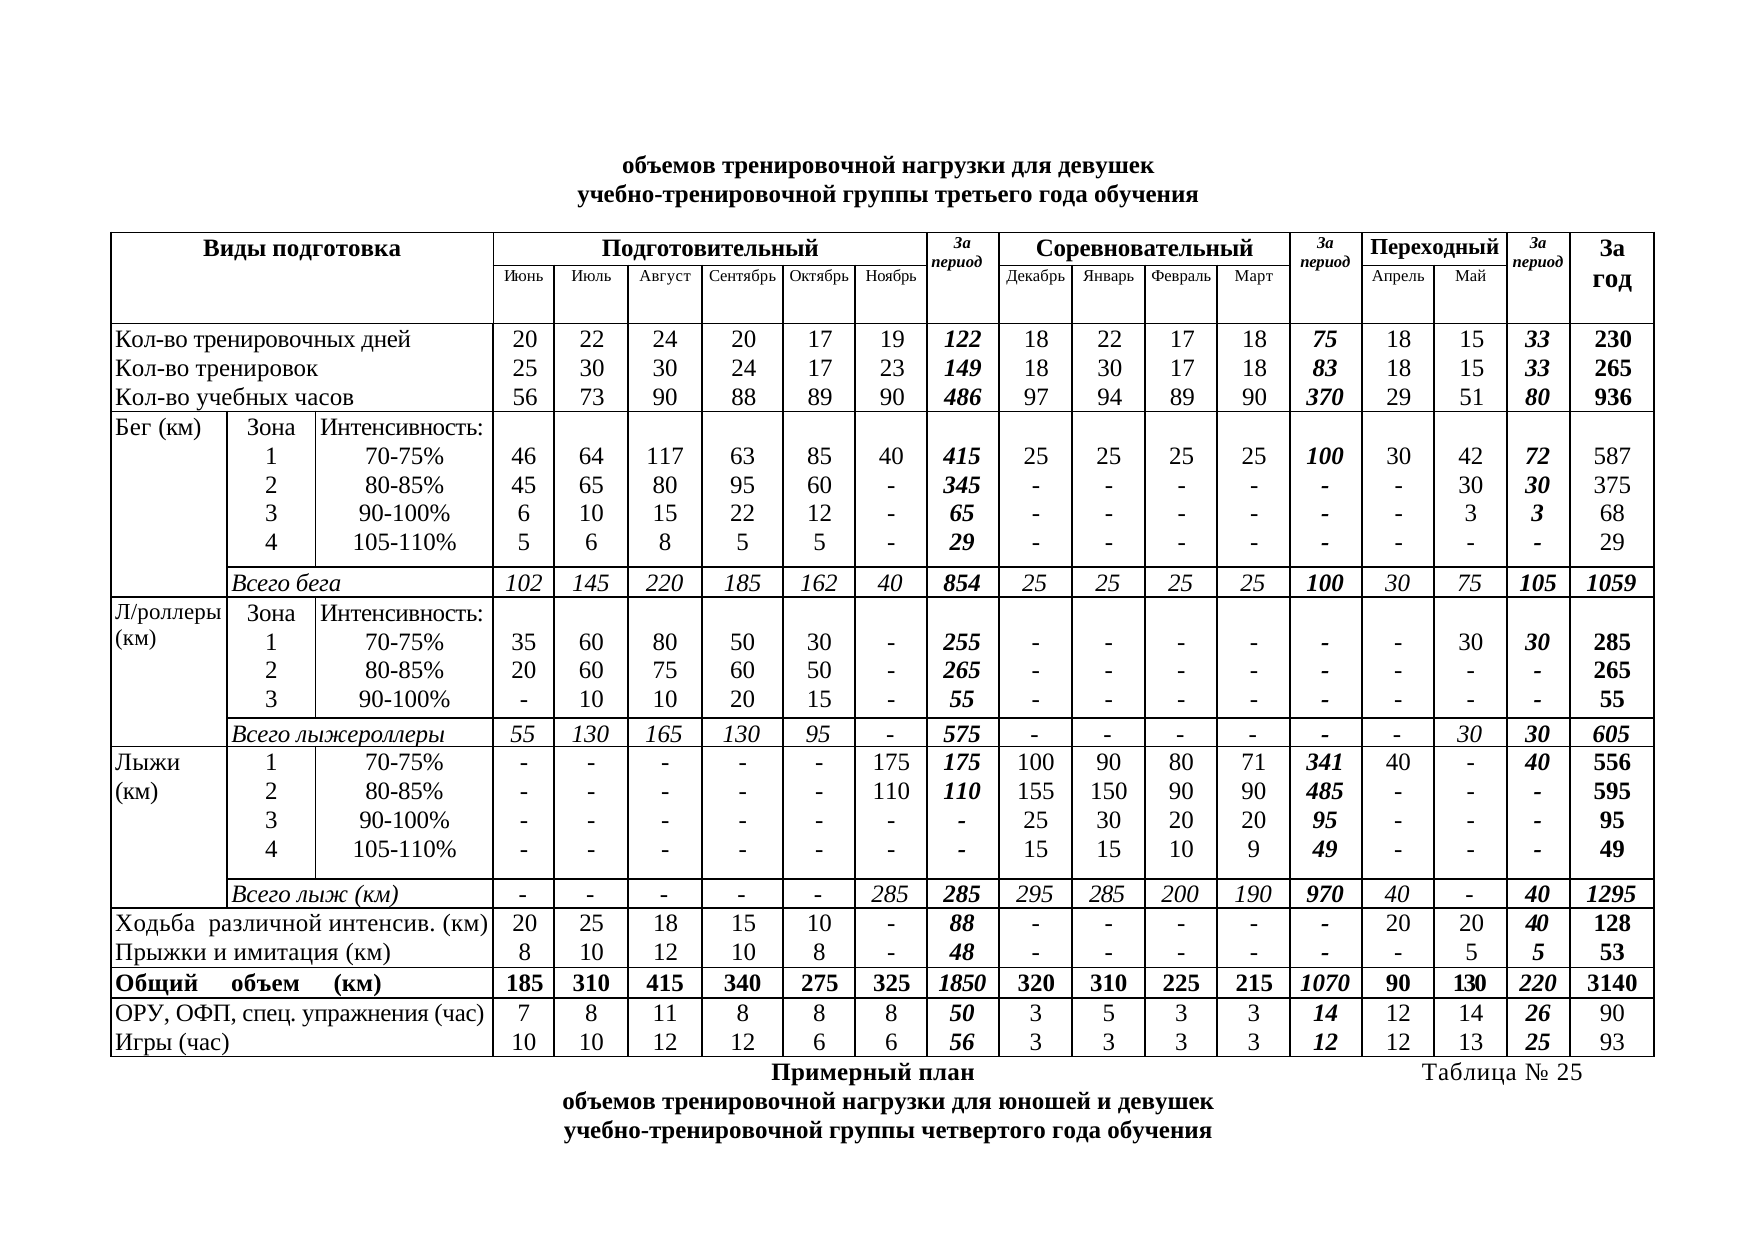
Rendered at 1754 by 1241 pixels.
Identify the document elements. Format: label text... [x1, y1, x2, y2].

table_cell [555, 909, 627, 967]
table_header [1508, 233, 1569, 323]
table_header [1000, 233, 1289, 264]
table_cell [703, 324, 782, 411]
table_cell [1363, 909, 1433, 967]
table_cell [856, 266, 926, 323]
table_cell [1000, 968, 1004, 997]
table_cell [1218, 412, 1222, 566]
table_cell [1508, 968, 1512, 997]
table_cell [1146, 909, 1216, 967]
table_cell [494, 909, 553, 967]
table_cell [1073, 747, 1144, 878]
text объемов тренировочной нагрузки для юношей и девушек [128, 1086, 1648, 1115]
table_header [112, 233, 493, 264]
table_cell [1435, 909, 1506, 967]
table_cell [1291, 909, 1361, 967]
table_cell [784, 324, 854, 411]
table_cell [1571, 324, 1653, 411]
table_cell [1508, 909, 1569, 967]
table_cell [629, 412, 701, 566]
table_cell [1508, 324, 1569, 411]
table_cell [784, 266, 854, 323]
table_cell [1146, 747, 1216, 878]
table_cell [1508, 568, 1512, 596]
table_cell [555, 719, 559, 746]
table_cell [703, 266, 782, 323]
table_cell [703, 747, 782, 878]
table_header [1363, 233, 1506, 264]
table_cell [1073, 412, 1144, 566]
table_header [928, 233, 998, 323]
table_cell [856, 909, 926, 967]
text учебно-тренировочной группы четвертого года обучения [128, 1115, 1648, 1143]
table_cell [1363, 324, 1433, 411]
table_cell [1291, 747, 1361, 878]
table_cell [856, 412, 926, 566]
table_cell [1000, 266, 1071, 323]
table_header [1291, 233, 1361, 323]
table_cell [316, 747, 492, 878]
text объемов тренировочной нагрузки для девушек [128, 150, 1648, 179]
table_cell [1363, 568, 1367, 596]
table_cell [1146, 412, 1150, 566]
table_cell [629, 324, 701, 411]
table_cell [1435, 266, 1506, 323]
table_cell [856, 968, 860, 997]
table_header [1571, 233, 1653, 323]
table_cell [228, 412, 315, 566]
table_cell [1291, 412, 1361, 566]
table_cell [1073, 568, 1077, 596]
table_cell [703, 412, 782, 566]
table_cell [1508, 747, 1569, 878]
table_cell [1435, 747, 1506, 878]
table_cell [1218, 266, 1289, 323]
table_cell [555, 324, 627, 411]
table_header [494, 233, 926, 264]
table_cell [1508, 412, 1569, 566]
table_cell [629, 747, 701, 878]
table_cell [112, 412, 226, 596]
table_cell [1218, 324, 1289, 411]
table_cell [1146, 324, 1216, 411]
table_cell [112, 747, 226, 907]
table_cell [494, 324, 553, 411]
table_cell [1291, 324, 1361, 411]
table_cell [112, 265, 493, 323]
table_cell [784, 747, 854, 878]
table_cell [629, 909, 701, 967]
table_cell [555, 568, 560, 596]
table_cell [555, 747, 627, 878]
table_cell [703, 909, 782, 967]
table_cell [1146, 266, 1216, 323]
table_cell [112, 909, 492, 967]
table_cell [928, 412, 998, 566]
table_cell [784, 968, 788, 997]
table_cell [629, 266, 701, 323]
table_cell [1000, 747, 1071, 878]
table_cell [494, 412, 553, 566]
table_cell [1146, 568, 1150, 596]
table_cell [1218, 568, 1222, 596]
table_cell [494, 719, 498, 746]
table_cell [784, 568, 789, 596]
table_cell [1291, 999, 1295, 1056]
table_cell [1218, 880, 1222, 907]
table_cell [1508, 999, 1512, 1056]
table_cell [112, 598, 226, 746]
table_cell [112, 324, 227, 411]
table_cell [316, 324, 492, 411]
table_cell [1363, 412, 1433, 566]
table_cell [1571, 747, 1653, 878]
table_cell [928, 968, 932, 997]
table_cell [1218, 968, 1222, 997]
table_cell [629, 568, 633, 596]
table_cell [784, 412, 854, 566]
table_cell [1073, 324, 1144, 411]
text Примерный план Таблица № 25 [706, 1057, 1648, 1086]
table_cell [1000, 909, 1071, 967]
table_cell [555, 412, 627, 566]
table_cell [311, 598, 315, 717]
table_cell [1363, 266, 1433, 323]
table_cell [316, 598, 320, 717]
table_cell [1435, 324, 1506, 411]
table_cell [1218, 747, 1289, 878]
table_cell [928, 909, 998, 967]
text учебно-тренировочной группы третьего года обучения [128, 179, 1648, 207]
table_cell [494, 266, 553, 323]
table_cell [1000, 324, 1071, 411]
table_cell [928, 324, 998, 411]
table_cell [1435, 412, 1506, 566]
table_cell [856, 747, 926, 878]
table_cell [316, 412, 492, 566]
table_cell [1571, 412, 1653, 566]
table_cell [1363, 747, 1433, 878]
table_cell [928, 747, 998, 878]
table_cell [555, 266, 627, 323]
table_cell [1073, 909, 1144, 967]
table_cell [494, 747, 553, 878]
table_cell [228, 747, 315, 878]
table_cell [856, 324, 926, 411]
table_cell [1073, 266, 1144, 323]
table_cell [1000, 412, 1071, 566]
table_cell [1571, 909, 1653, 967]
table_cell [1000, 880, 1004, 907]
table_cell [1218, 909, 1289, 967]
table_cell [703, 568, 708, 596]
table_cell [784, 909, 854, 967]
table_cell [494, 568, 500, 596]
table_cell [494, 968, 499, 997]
